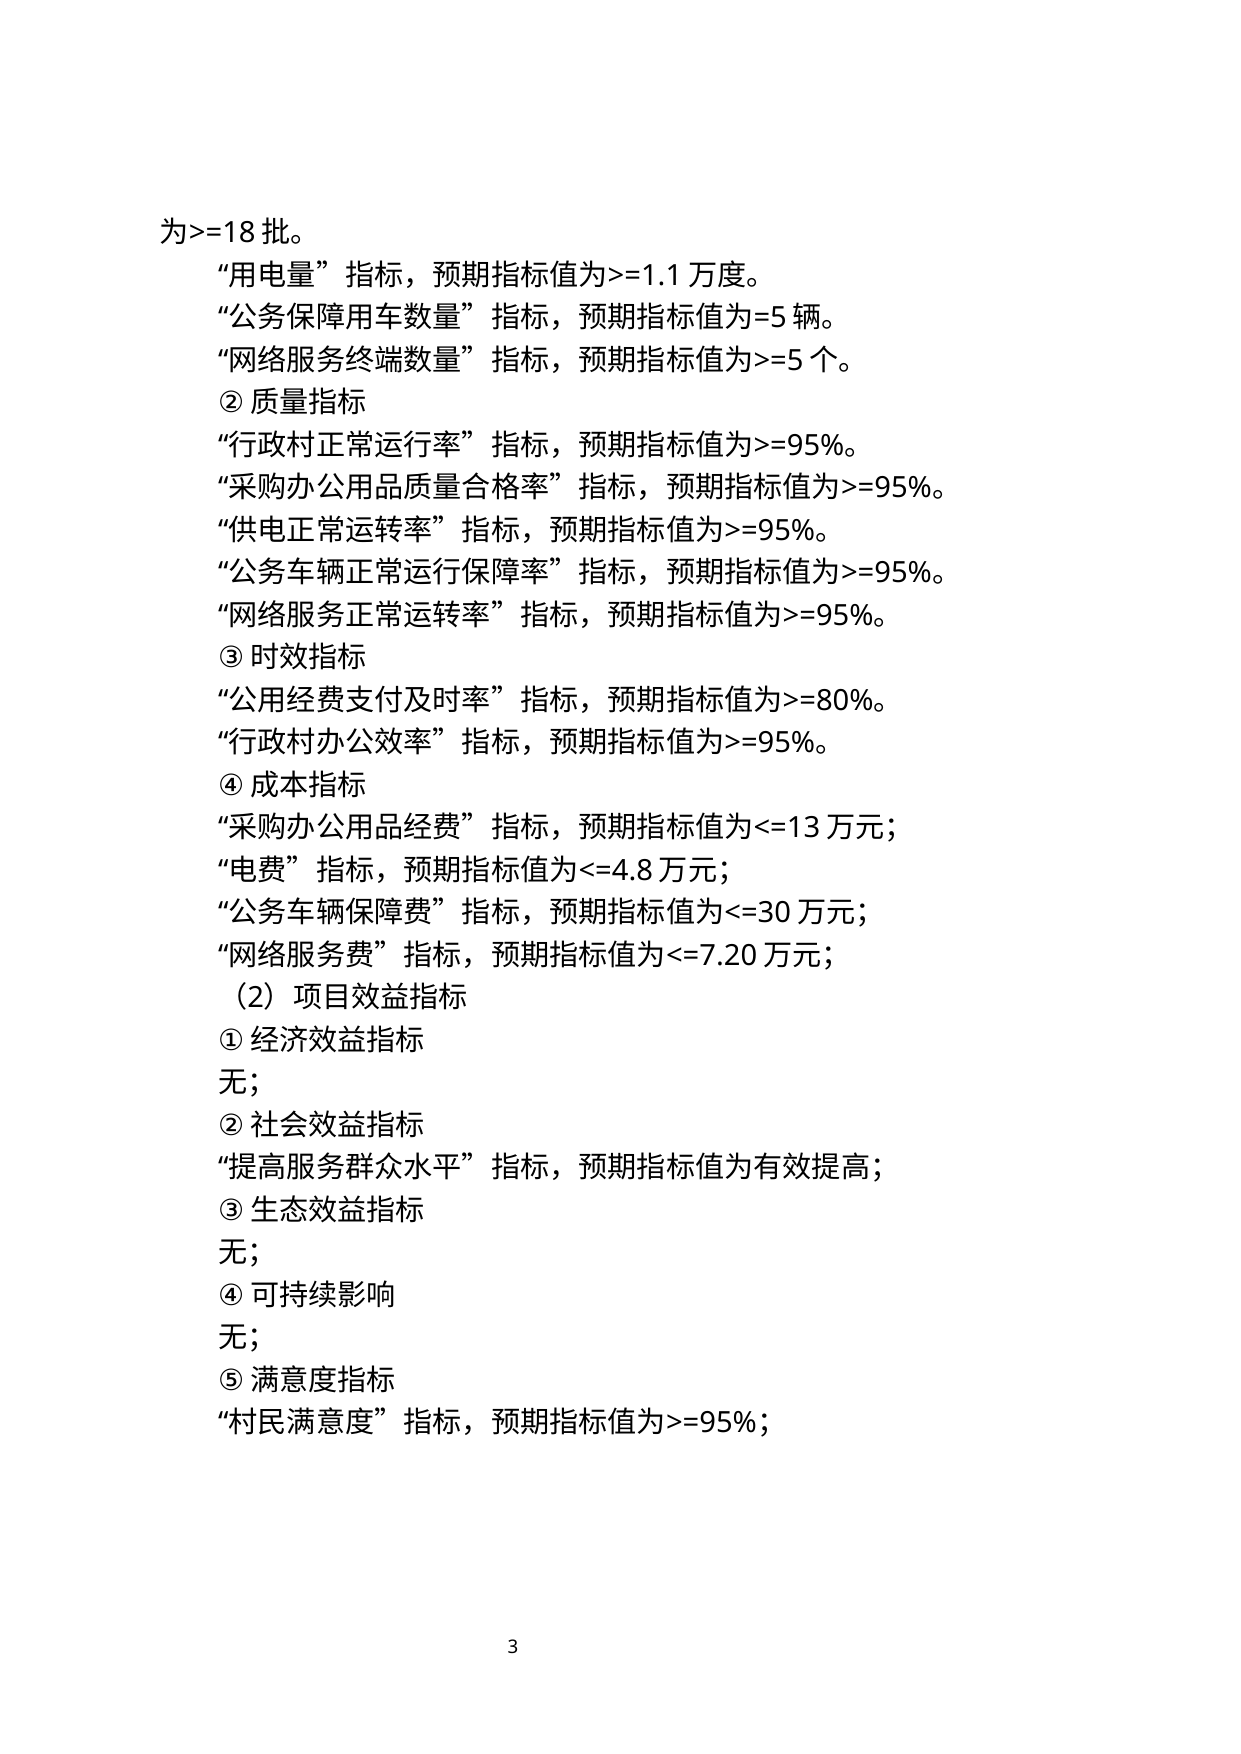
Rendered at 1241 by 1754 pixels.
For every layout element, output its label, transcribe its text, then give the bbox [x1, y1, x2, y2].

text “村民满意度”指标，预期指标值为>=95%； [159, 1399, 1081, 1441]
text “公务车辆保障费”指标，预期指标值为<=30万元； [159, 889, 1081, 931]
text 无； [159, 1314, 1081, 1356]
text ②社会效益指标 [159, 1101, 1081, 1144]
text “采购办公用品经费”指标，预期指标值为<=13万元； [159, 804, 1081, 846]
text 无； [159, 1059, 1081, 1101]
text ②质量指标 [159, 379, 1081, 421]
text （2）项目效益指标 [159, 974, 1081, 1016]
text “网络服务费”指标，预期指标值为<=7.20万元； [159, 931, 1081, 974]
text “提高服务群众水平”指标，预期指标值为有效提高； [159, 1144, 1081, 1186]
text “网络服务终端数量”指标，预期指标值为>=5个。 [159, 336, 1081, 379]
text “公务车辆正常运行保障率”指标，预期指标值为>=95%。 [159, 549, 1081, 591]
text “公务保障用车数量”指标，预期指标值为=5辆。 [159, 294, 1081, 336]
text 无； [159, 1229, 1081, 1271]
text “网络服务正常运转率”指标，预期指标值为>=95%。 [159, 591, 1081, 634]
text “公用经费支付及时率”指标，预期指标值为>=80%。 [159, 676, 1081, 719]
text ③生态效益指标 [159, 1186, 1081, 1229]
text “行政村正常运行率”指标，预期指标值为>=95%。 [159, 421, 1081, 464]
text “采购办公用品质量合格率”指标，预期指标值为>=95%。 [159, 464, 1081, 506]
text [159, 209, 1081, 251]
text ④成本指标 [159, 761, 1081, 804]
text ③时效指标 [159, 634, 1081, 676]
text ①经济效益指标 [159, 1016, 1081, 1059]
text “用电量”指标，预期指标值为>=1.1万度。 [159, 251, 1081, 294]
text ④可持续影响 [159, 1271, 1081, 1314]
text “电费”指标，预期指标值为<=4.8万元； [159, 846, 1081, 889]
text ⑤满意度指标 [159, 1356, 1081, 1399]
text “行政村办公效率”指标，预期指标值为>=95%。 [159, 719, 1081, 761]
text “供电正常运转率”指标，预期指标值为>=95%。 [159, 506, 1081, 549]
